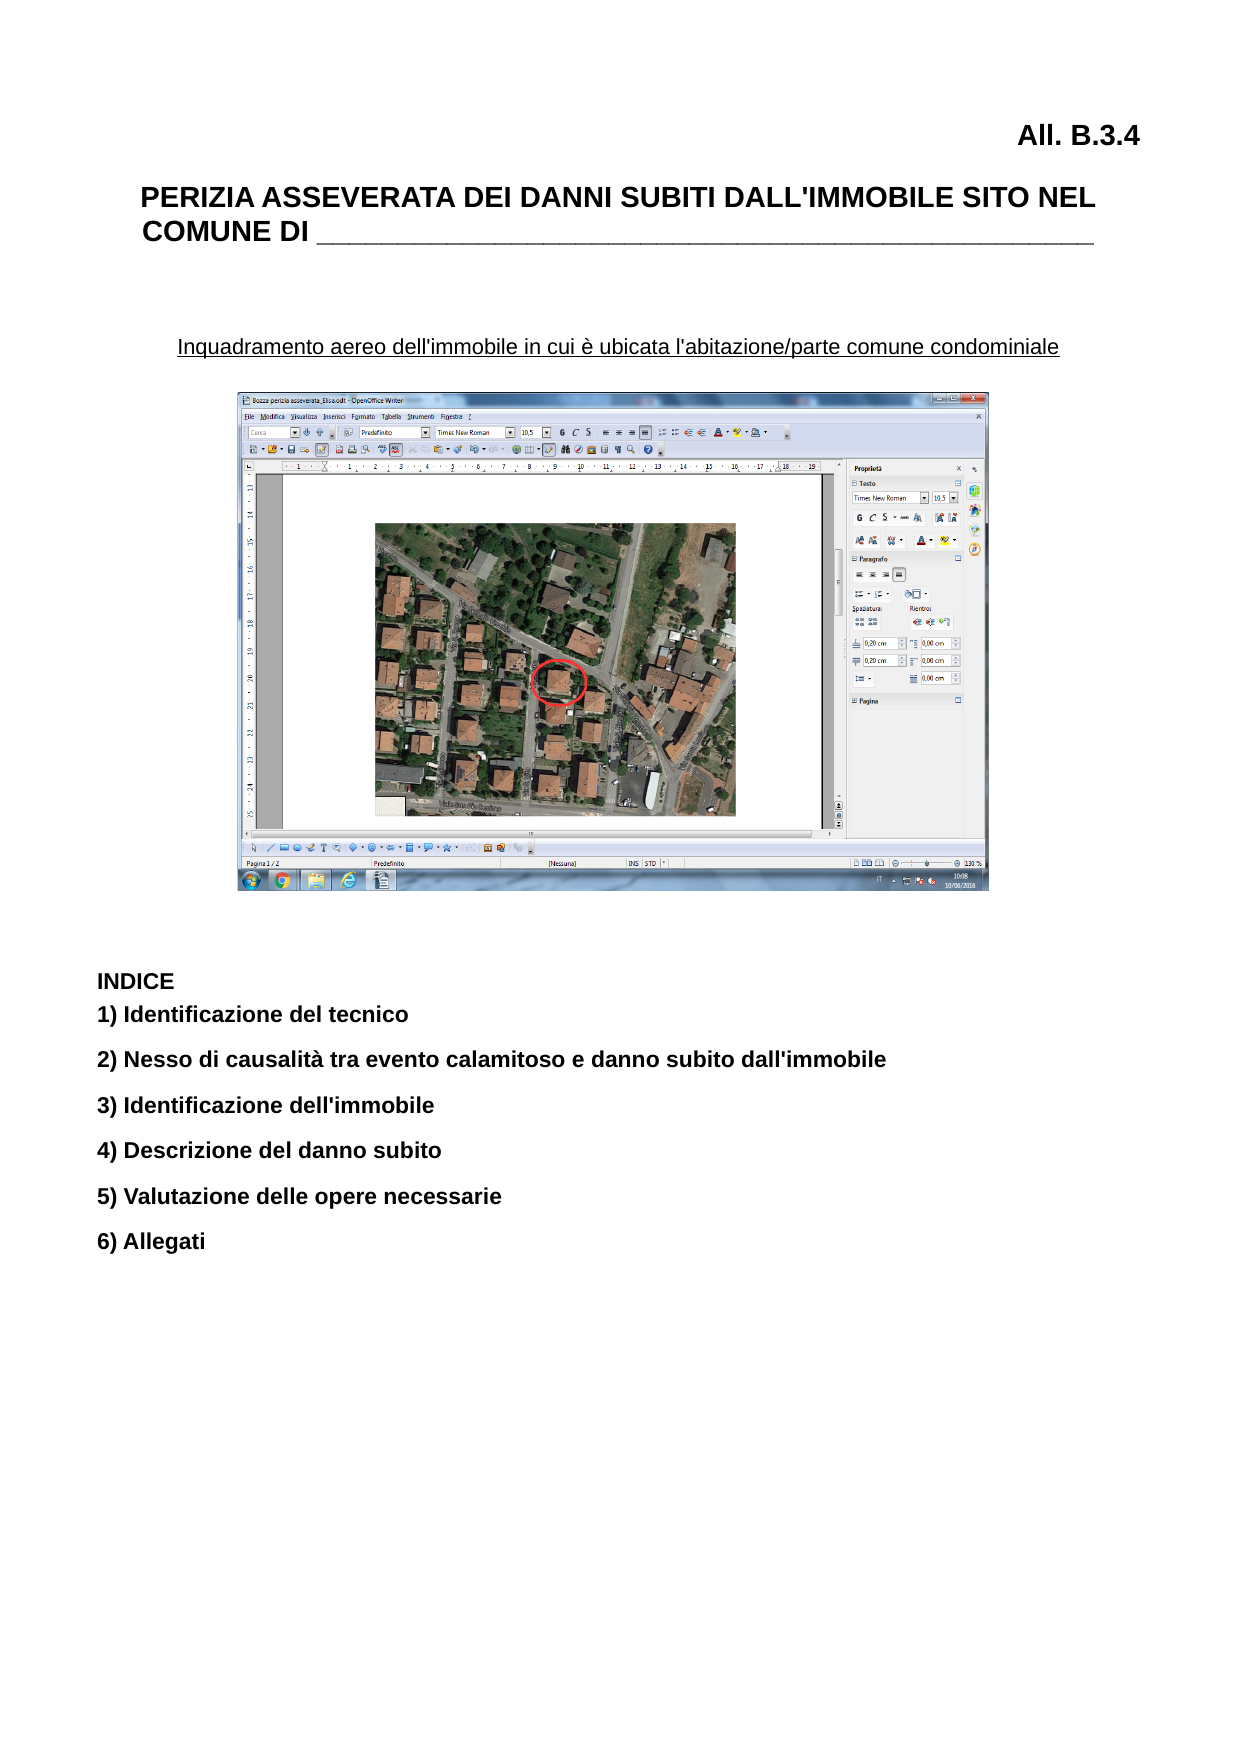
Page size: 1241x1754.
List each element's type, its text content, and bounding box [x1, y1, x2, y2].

text All. B.3.4 [97, 118, 1140, 152]
text INDICE [97, 968, 1140, 995]
text 1) Identificazione del tecnico [97, 1001, 1140, 1027]
picture [237, 392, 989, 891]
text Inquadramento aereo dell'immobile in cui è ubicata l'abitazione/parte comune condominiale [97, 334, 1140, 359]
text PERIZIA ASSEVERATA DEI DANNI SUBITI DALL'IMMOBILE SITO NEL COMUNE DI ________________________________________________ [97, 180, 1140, 247]
text 4) Descrizione del danno subito [97, 1137, 1140, 1164]
text 3) Identificazione dell'immobile [97, 1092, 1140, 1118]
text 2) Nesso di causalità tra evento calamitoso e danno subito dall'immobile [97, 1046, 1140, 1073]
text 6) Allegati [97, 1228, 1140, 1255]
text 5) Valutazione delle opere necessarie [97, 1183, 1140, 1209]
